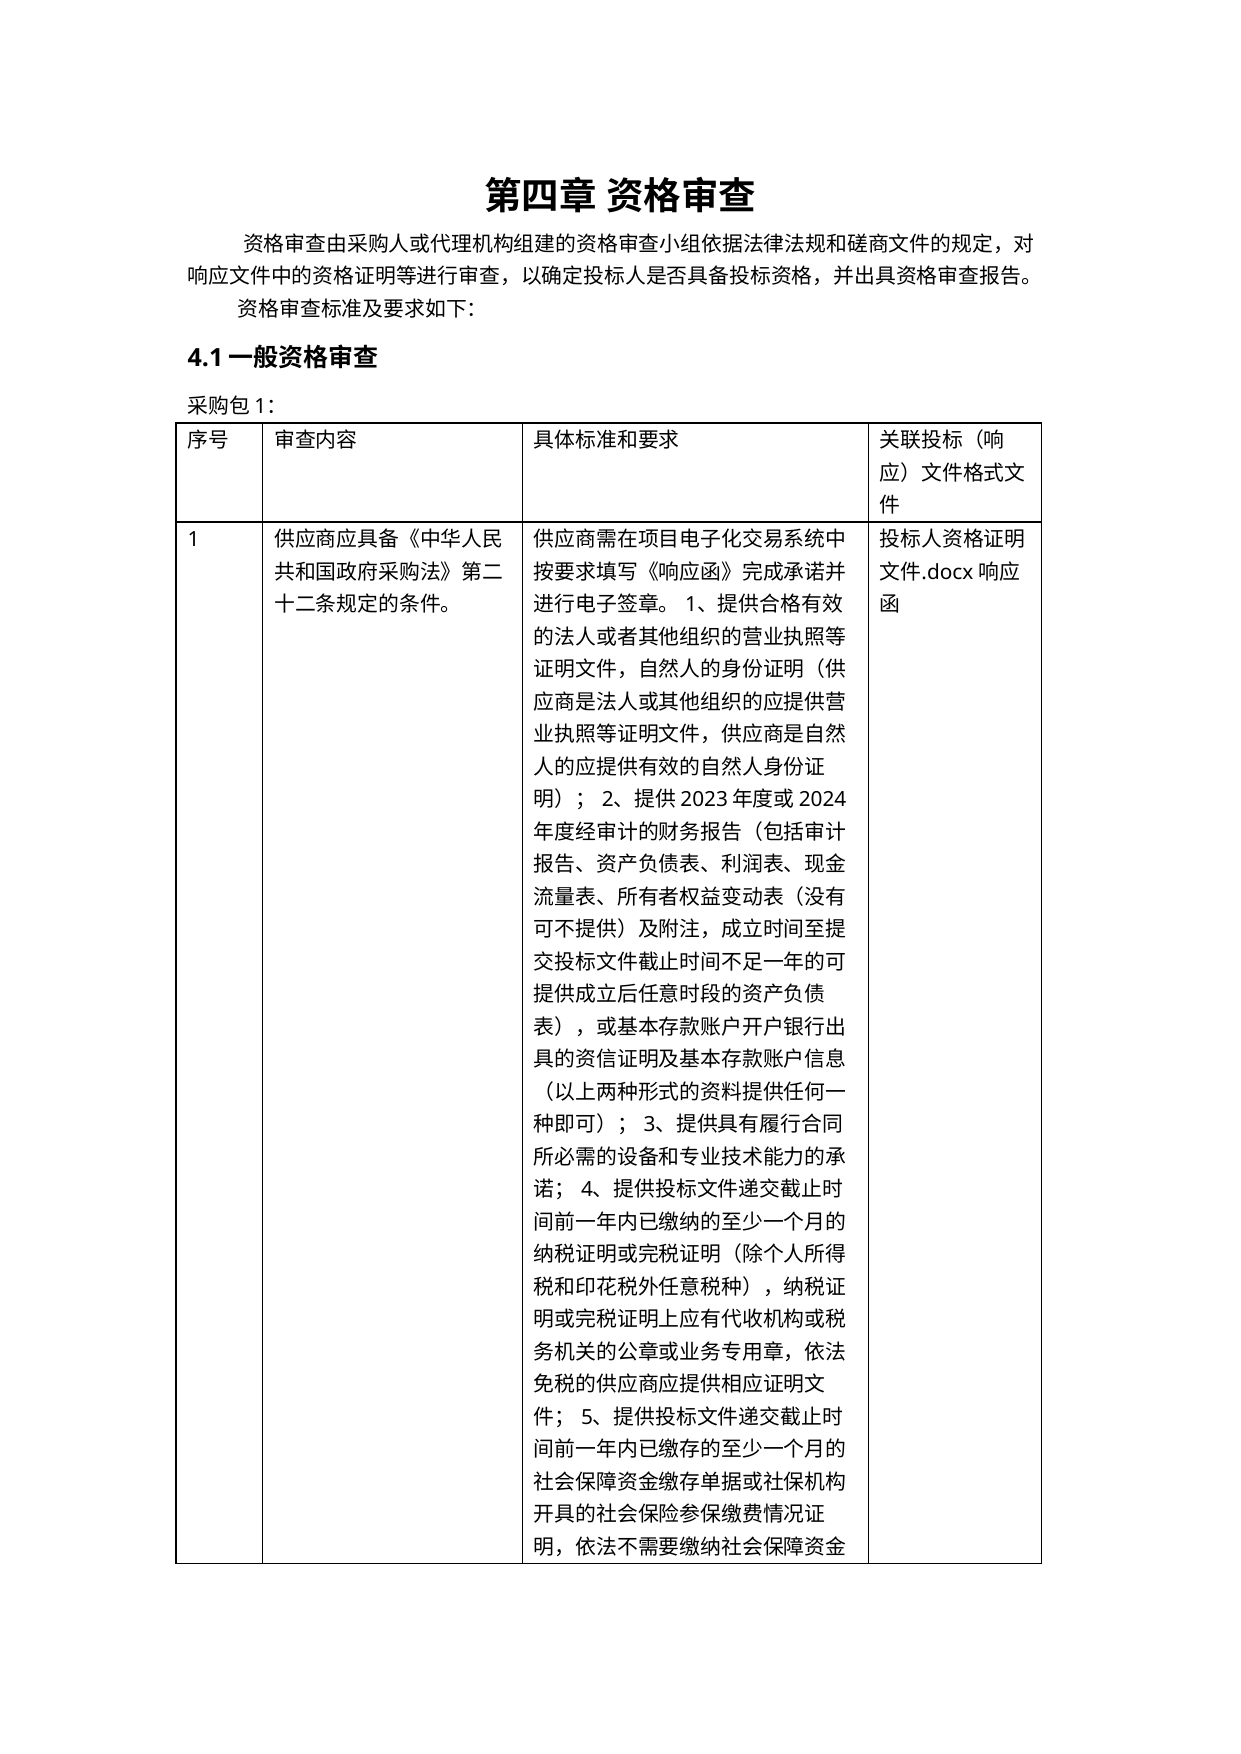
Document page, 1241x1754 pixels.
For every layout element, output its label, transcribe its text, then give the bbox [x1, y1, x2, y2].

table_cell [523, 523, 868, 1563]
text 资格审查由采购人或代理机构组建的资格审查小组依据法律法规和磋商文件的规定，对响应文件中的资格证明等进行审查，以确定投标人是否具备投标资格，并出具资格审查报告。 [187, 227, 1053, 292]
text 4.1一般资格审查 [187, 324, 1053, 389]
table_cell 投标人资格证明文件.docx 响应函 [869, 523, 1041, 1563]
table_cell 1 [177, 523, 262, 1563]
table_header 具体标准和要求 [523, 424, 868, 521]
table_header 关联投标（响应）文件格式文件 [869, 424, 1041, 521]
text 采购包1： [187, 389, 1053, 422]
table_header 审查内容 [263, 424, 522, 521]
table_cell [263, 523, 522, 1563]
text 资格审查标准及要求如下： [187, 292, 1053, 324]
text 第四章 资格审查 [187, 162, 1053, 227]
table_header 序号 [177, 424, 262, 521]
